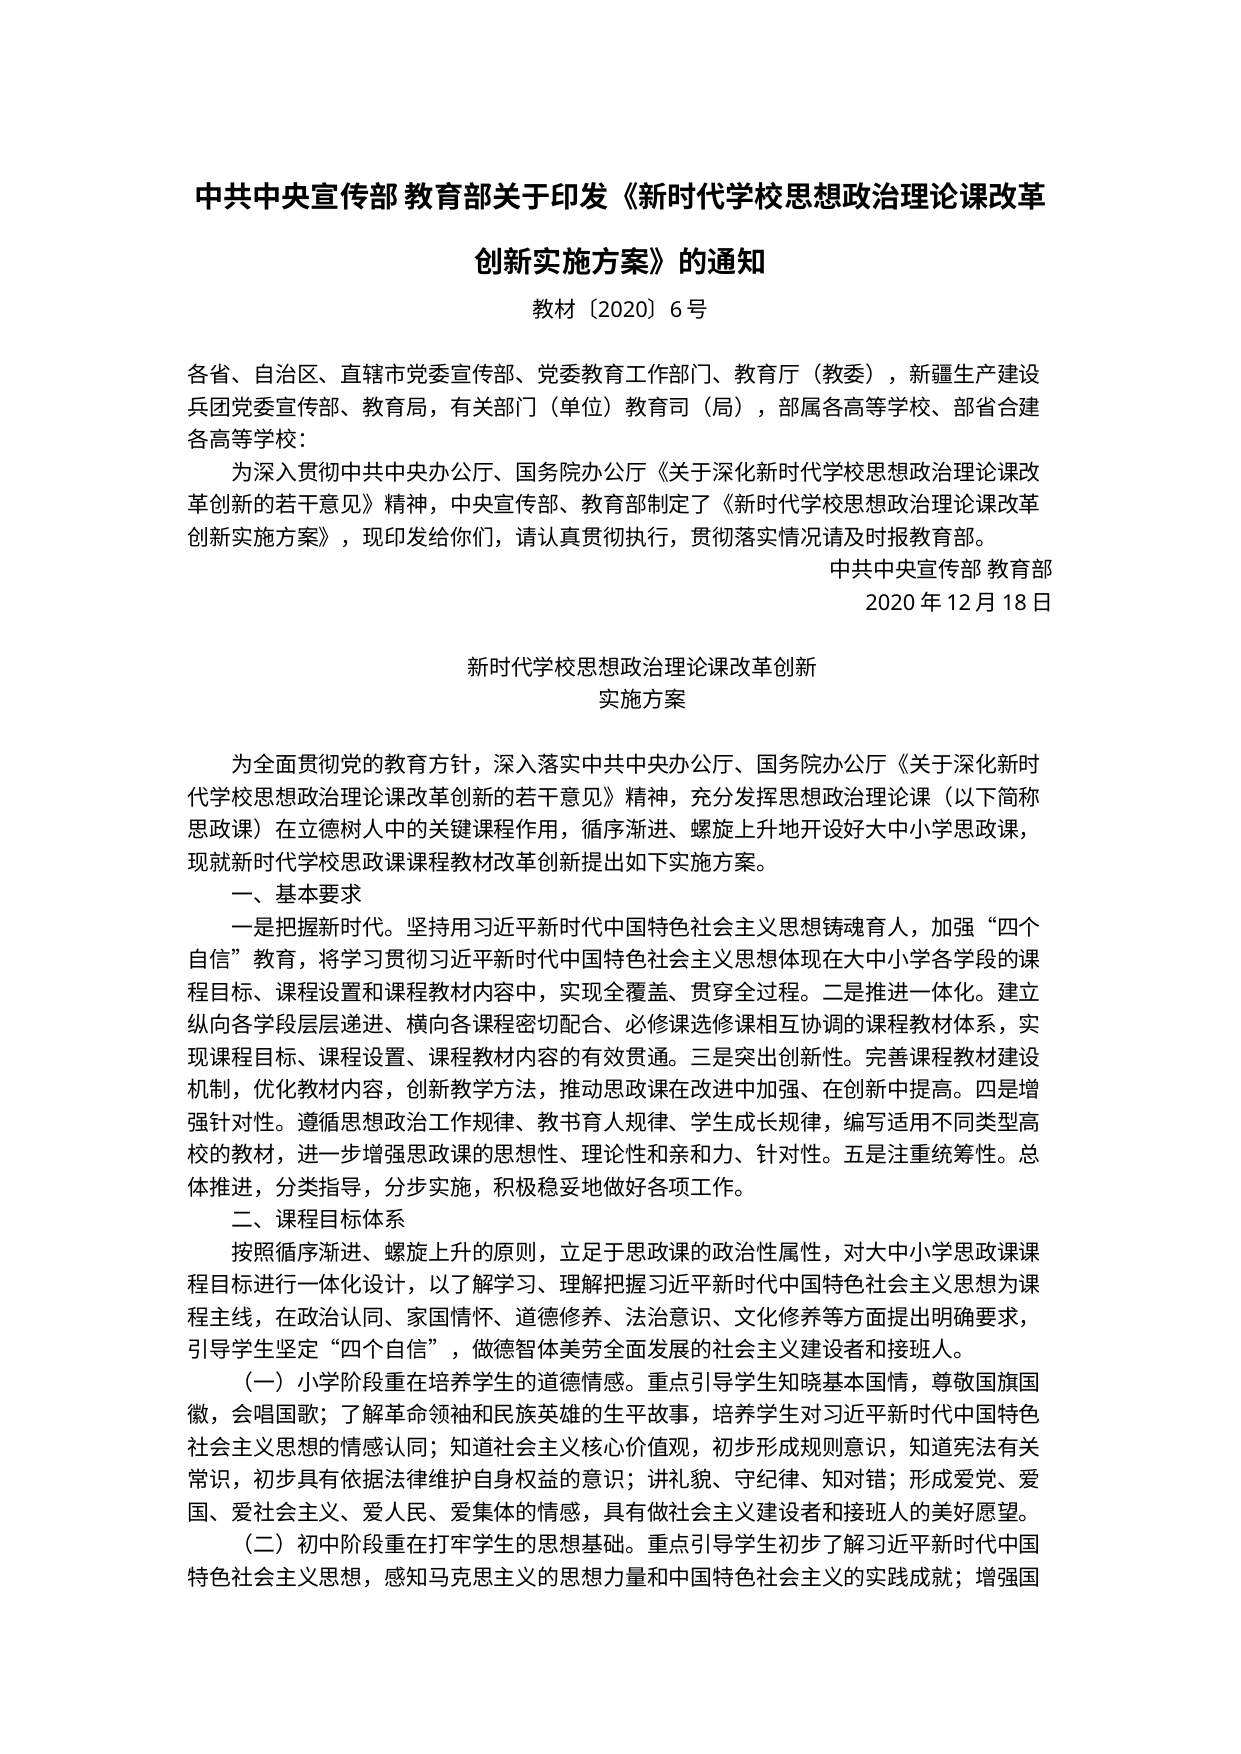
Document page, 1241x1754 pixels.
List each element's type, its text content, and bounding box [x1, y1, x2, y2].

text 一是把握新时代。坚持用习近平新时代中国特色社会主义思想铸魂育人，加强“四个自信”教育，将学习贯彻习近平新时代中国特色社会主义思想体现在大中小学各学段的课程目标、课程设置和课程教材内容中，实现全覆盖、贯穿全过程。二是推进一体化。建立纵向各学段层层递进、横向各课程密切配合、必修课选修课相互协调的课程教材体系，实现课程目标、课程设置、课程教材内容的有效贯通。三是突出创新性。完善课程教材建设机制，优化教材内容，创新教学方法，推动思政课在改进中加强、在创新中提高。四是增强针对性。遵循思想政治工作规律、教书育人规律、学生成长规律，编写适用不同类型高校的教材，进一步增强思政课的思想性、理论性和亲和力、针对性。五是注重统筹性。总体推进，分类指导，分步实施，积极稳妥地做好各项工作。 [187, 909, 1053, 1202]
text 为深入贯彻中共中央办公厅、国务院办公厅《关于深化新时代学校思想政治理论课改革创新的若干意见》精神，中央宣传部、教育部制定了《新时代学校思想政治理论课改革创新实施方案》，现印发给你们，请认真贯彻执行，贯彻落实情况请及时报教育部。 [187, 454, 1053, 552]
text 新时代学校思想政治理论课改革创新 [187, 649, 1053, 682]
text 中共中央宣传部 教育部关于印发《新时代学校思想政治理论课改革创新实施方案》的通知 [187, 162, 1053, 292]
text 2020年12月18日 [187, 584, 1053, 617]
text （一）小学阶段重在培养学生的道德情感。重点引导学生知晓基本国情，尊敬国旗国徽，会唱国歌；了解革命领袖和民族英雄的生平故事，培养学生对习近平新时代中国特色社会主义思想的情感认同；知道社会主义核心价值观，初步形成规则意识，知道宪法有关常识，初步具有依据法律维护自身权益的意识；讲礼貌、守纪律、知对错；形成爱党、爱国、爱社会主义、爱人民、爱集体的情感，具有做社会主义建设者和接班人的美好愿望。 [187, 1364, 1053, 1527]
text 按照循序渐进、螺旋上升的原则，立足于思政课的政治性属性，对大中小学思政课课程目标进行一体化设计，以了解学习、理解把握习近平新时代中国特色社会主义思想为课程主线，在政治认同、家国情怀、道德修养、法治意识、文化修养等方面提出明确要求，引导学生坚定“四个自信”，做德智体美劳全面发展的社会主义建设者和接班人。 [187, 1234, 1053, 1364]
text 各省、自治区、直辖市党委宣传部、党委教育工作部门、教育厅（教委），新疆生产建设兵团党委宣传部、教育局，有关部门（单位）教育司（局），部属各高等学校、部省合建各高等学校： [187, 357, 1053, 454]
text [187, 1527, 1053, 1592]
text 一、基本要求 [187, 877, 1053, 909]
text 教材〔2020〕6号 [187, 292, 1053, 324]
text 二、课程目标体系 [187, 1202, 1053, 1234]
text 实施方案 [187, 682, 1053, 714]
text 中共中央宣传部 教育部 [187, 552, 1053, 584]
text 为全面贯彻党的教育方针，深入落实中共中央办公厅、国务院办公厅《关于深化新时代学校思想政治理论课改革创新的若干意见》精神，充分发挥思想政治理论课（以下简称思政课）在立德树人中的关键课程作用，循序渐进、螺旋上升地开设好大中小学思政课，现就新时代学校思政课课程教材改革创新提出如下实施方案。 [187, 747, 1053, 877]
